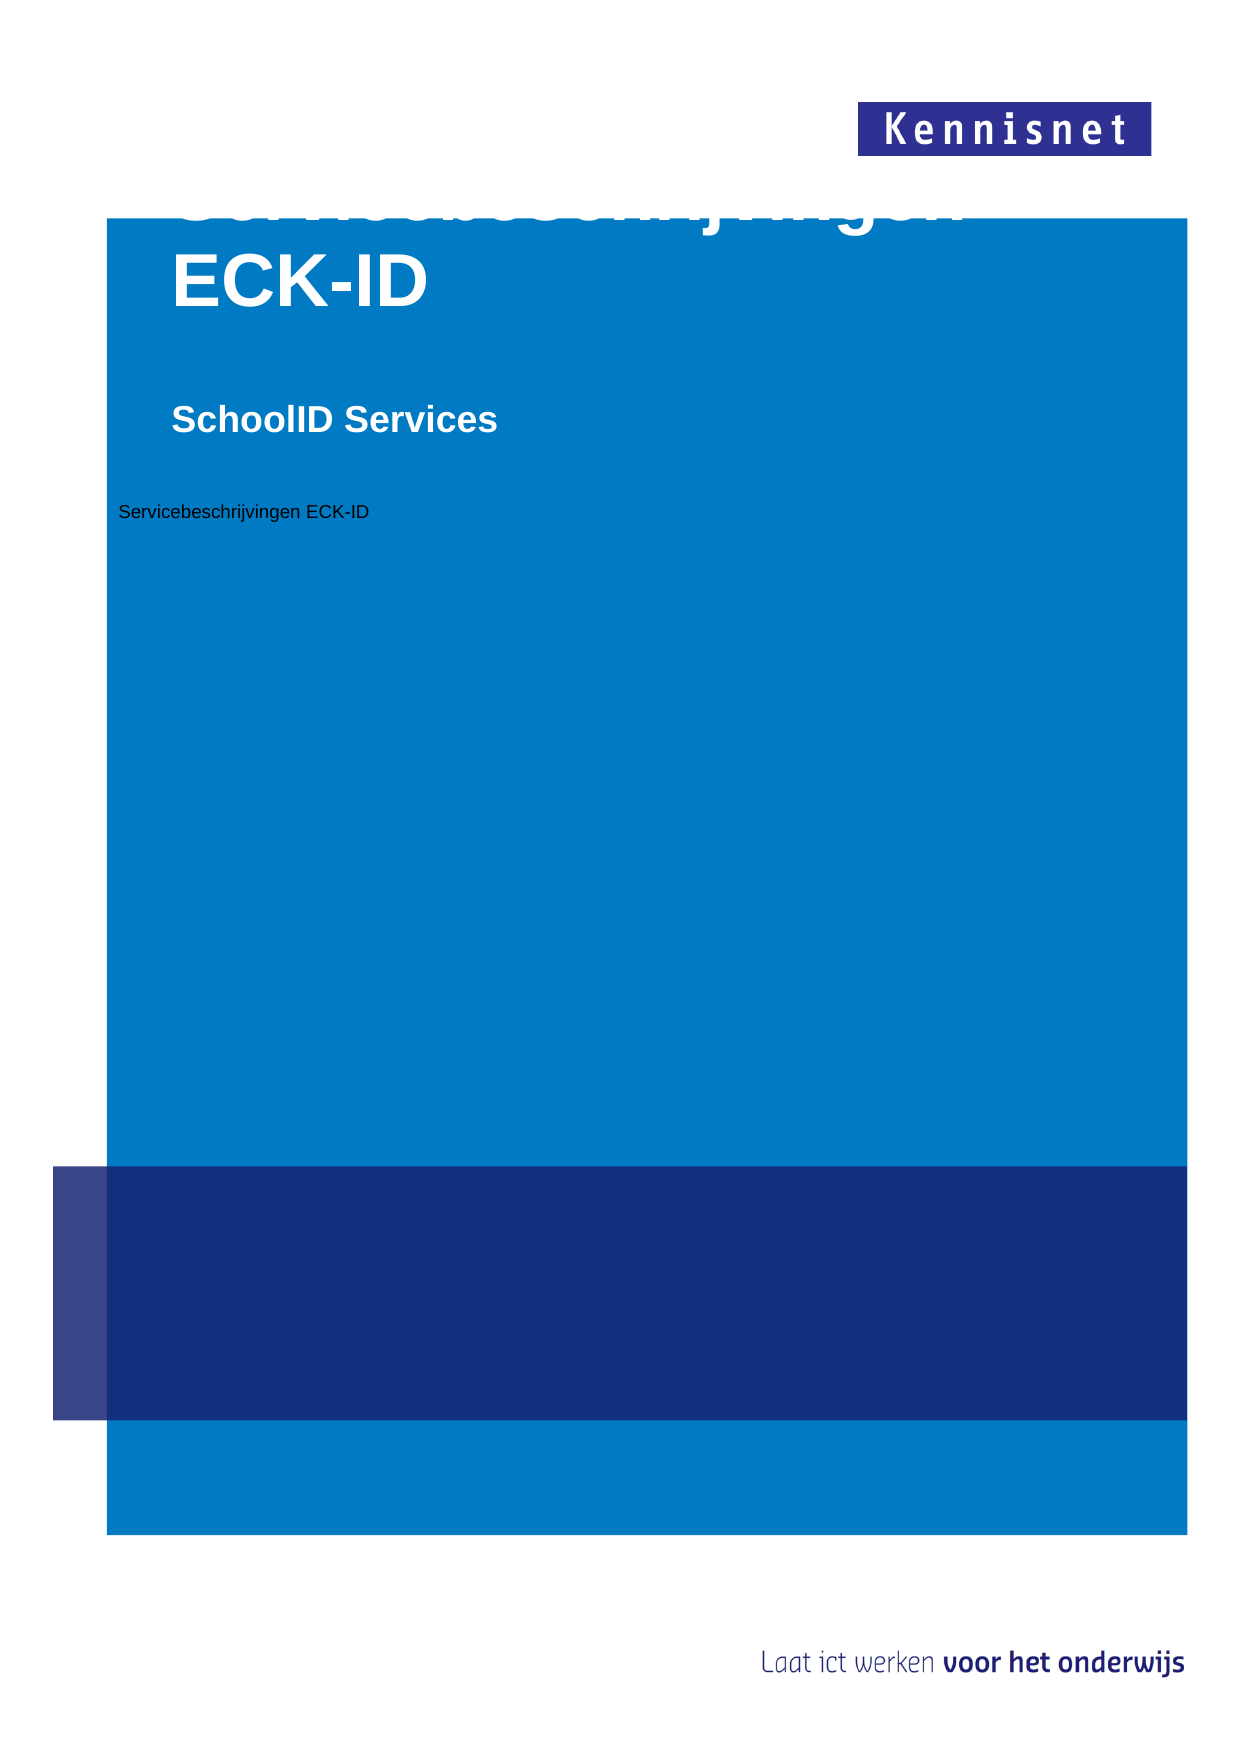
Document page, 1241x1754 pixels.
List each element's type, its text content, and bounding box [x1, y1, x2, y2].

table_cell SchoolID Services [118, 357, 1152, 469]
picture [761, 1648, 1185, 1679]
table_header Servicebeschrijvingen ECK-ID [118, 103, 1152, 357]
